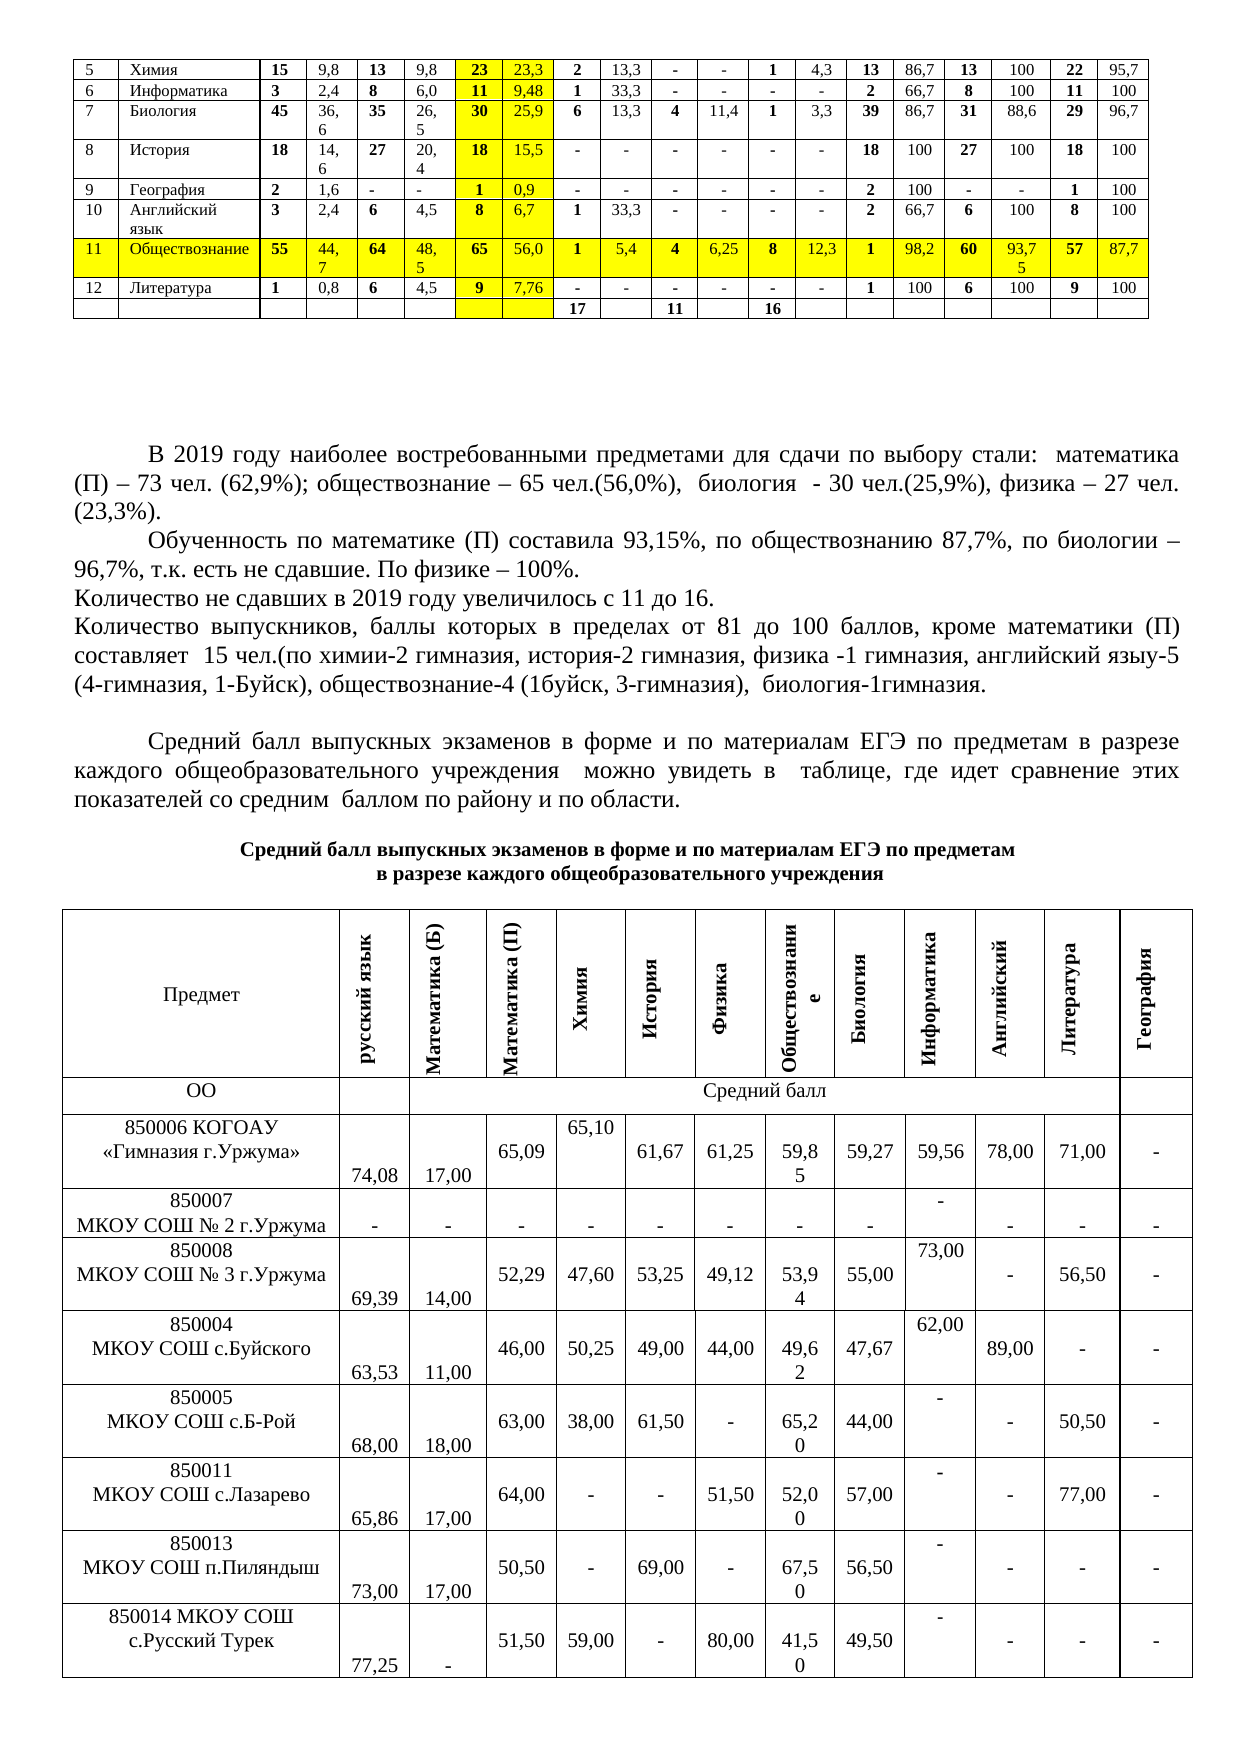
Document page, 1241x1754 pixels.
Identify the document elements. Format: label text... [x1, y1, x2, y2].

table_cell 2 [847, 179, 893, 198]
table_cell [456, 299, 502, 318]
table_cell - [905, 1531, 975, 1603]
table_cell - [557, 1458, 625, 1530]
table_cell 17,00 [410, 1531, 486, 1603]
table_cell 88,6 [992, 101, 1050, 139]
table_cell 13 [945, 60, 991, 79]
table_cell 64 [358, 239, 404, 277]
table_cell 17,00 [410, 1115, 486, 1187]
table_cell 1 [749, 60, 795, 79]
table_cell 8 [749, 239, 795, 277]
table_cell 61,50 [626, 1385, 695, 1457]
table_cell [847, 299, 893, 318]
table_cell ОО [63, 1078, 339, 1114]
table_cell - [557, 1189, 625, 1237]
table_cell - [749, 278, 795, 297]
table_cell 22 [1051, 60, 1097, 79]
table_cell 2 [847, 80, 893, 99]
table_cell 850004 МКОУ СОШ с.Буйского [63, 1311, 339, 1384]
table_header Предмет [63, 910, 339, 1077]
table_cell 6,25 [698, 239, 748, 277]
table_cell 50,25 [557, 1311, 625, 1384]
table_header География [1121, 910, 1192, 1077]
table_cell 51,50 [696, 1458, 765, 1530]
table_cell 1 [749, 101, 795, 139]
table_cell 850006 КОГОАУ «Гимназия г.Уржума» [63, 1115, 339, 1187]
table_cell География [119, 179, 259, 198]
table_cell 56,50 [1045, 1238, 1119, 1310]
table_cell [503, 299, 553, 318]
table_cell - [405, 179, 455, 198]
text Средний балл выпускных экзаменов в форме и по материалам ЕГЭ по предметам [74, 813, 1181, 861]
table_cell 6 [554, 101, 600, 139]
table_cell 6 [358, 200, 404, 238]
table_cell 55,00 [835, 1238, 905, 1310]
table_header Английский [976, 910, 1044, 1077]
table_cell 4,5 [405, 278, 455, 297]
table_header История [626, 910, 695, 1077]
text В 2019 году наиболее востребованными предметами для сдачи по выбору стали: математика (П) – 73 чел. (62,9%); обществознание – 65 чел.(56,0%), биология - 30 чел.(25,9%), физика – 27 чел.(23,3%). [74, 439, 1181, 525]
table_cell 18 [847, 140, 893, 178]
table_cell - [1121, 1531, 1192, 1603]
table_cell 35 [358, 101, 404, 139]
table_cell 61,67 [626, 1115, 694, 1187]
table_cell 87,7 [1098, 239, 1148, 277]
table_cell 1 [554, 239, 600, 277]
table_cell - [796, 200, 846, 238]
table_cell - [1045, 1604, 1119, 1677]
table_cell 100 [1098, 200, 1148, 238]
table_cell - [1121, 1238, 1192, 1310]
text Обученность по математике (П) составила 93,15%, по обществознанию 87,7%, по биологии – 96,7%, т.к. есть не сдавшие. По физике – 100%. [74, 525, 1181, 583]
table_cell - [906, 1189, 975, 1237]
table_cell 69,39 [340, 1238, 409, 1310]
table_cell - [905, 1385, 975, 1457]
table_cell 850007 МКОУ СОШ № 2 г.Уржума [63, 1189, 339, 1237]
table_cell 100 [992, 140, 1050, 178]
table_cell 12,3 [796, 239, 846, 277]
table_cell - [626, 1458, 695, 1530]
table_cell [358, 299, 404, 318]
table_cell 100 [992, 60, 1050, 79]
table_cell 6 [945, 278, 991, 297]
table_cell 13,3 [601, 60, 651, 79]
table_cell - [976, 1531, 1044, 1603]
table_cell 100 [992, 80, 1050, 99]
table_cell - [626, 1604, 695, 1677]
table_cell - [905, 1604, 975, 1677]
table_cell 850011 МКОУ СОШ с.Лазарево [63, 1458, 339, 1530]
table_cell - [749, 200, 795, 238]
table_cell 56,50 [835, 1531, 904, 1603]
table_cell 69,00 [626, 1531, 695, 1603]
table_cell 100 [1098, 140, 1148, 178]
table_cell 9 [74, 179, 118, 198]
table_cell 52,29 [487, 1238, 556, 1310]
table_cell [340, 1078, 409, 1114]
table_cell 48,5 [405, 239, 455, 277]
table_cell 44,00 [835, 1385, 904, 1457]
table_cell - [1121, 1311, 1192, 1384]
table_cell 49,12 [695, 1238, 765, 1310]
table_cell - [698, 179, 748, 198]
text Количество не сдавших в 2019 году увеличилось с 11 до 16. [74, 583, 1181, 611]
table_cell - [976, 1604, 1044, 1677]
table_cell [261, 299, 306, 318]
table_cell - [358, 179, 404, 198]
table_cell 50,50 [487, 1531, 556, 1603]
table_cell 78,00 [976, 1115, 1044, 1187]
table_header Информатика [905, 910, 975, 1077]
table_cell 71,00 [1045, 1115, 1119, 1187]
table_cell - [554, 278, 600, 297]
table_cell 1 [847, 278, 893, 297]
table_cell [601, 299, 651, 318]
table_cell 36,6 [307, 101, 357, 139]
table_cell [119, 299, 259, 318]
table_cell 86,7 [894, 60, 944, 79]
table_cell 66,7 [894, 80, 944, 99]
table_cell 53,94 [766, 1238, 834, 1310]
table_cell 5 [74, 60, 118, 79]
table_cell 47,67 [835, 1311, 904, 1384]
table_cell 11 [74, 239, 118, 277]
table_cell 850008 МКОУ СОШ № 3 г.Уржума [63, 1238, 339, 1310]
table_cell [1121, 1078, 1192, 1114]
table_cell [74, 299, 118, 318]
table_cell 2 [261, 179, 306, 198]
table_cell 100 [1098, 80, 1148, 99]
table_cell 49,50 [835, 1604, 904, 1677]
table_cell 9 [1051, 278, 1097, 297]
table_cell 1 [456, 179, 502, 198]
table_cell 17 [554, 299, 600, 318]
table_cell - [696, 1531, 765, 1603]
text Средний балл выпускных экзаменов в форме и по материалам ЕГЭ по предметам в разрезе каждого общеобразовательного учреждения можно увидеть в таблице, где идет сравнение этих показателей со средним баллом по району и по области. [74, 726, 1181, 813]
table_cell Литература [119, 278, 259, 297]
table_cell - [696, 1385, 765, 1457]
table_cell 14,00 [410, 1238, 486, 1310]
table_cell - [1121, 1189, 1192, 1237]
table_cell 1 [1051, 179, 1097, 198]
table_cell 27 [945, 140, 991, 178]
table_cell 13,3 [601, 101, 651, 139]
table_cell 9 [456, 278, 502, 297]
table_cell 63,53 [340, 1311, 409, 1384]
table_cell 9,8 [307, 60, 357, 79]
table_header Биология [835, 910, 904, 1077]
table_cell 1 [261, 278, 306, 297]
table_cell 17,00 [410, 1458, 486, 1530]
table_cell 8 [1051, 200, 1097, 238]
table_cell 4 [652, 101, 697, 139]
table_cell 13 [847, 60, 893, 79]
table_cell 65,09 [487, 1115, 556, 1187]
table_cell Биология [119, 101, 259, 139]
table_cell - [410, 1604, 486, 1677]
table_cell 86,7 [894, 101, 944, 139]
table_cell [698, 299, 748, 318]
table_cell - [652, 200, 697, 238]
table_cell 1 [554, 200, 600, 238]
table_cell 20,4 [405, 140, 455, 178]
table_cell 4,3 [796, 60, 846, 79]
table_cell 0,8 [307, 278, 357, 297]
table_cell 8 [945, 80, 991, 99]
table_cell 10 [74, 200, 118, 238]
table_cell 1,6 [307, 179, 357, 198]
table_cell 73,00 [906, 1238, 975, 1310]
table_cell 26,5 [405, 101, 455, 139]
table_cell 73,00 [340, 1531, 409, 1603]
table_cell 45 [261, 101, 306, 139]
table_cell 100 [1098, 179, 1148, 198]
table_cell 51,50 [487, 1604, 556, 1677]
table_cell 59,27 [835, 1115, 905, 1187]
table_cell 66,7 [894, 200, 944, 238]
table_cell 23 [456, 60, 502, 79]
table_cell 18,00 [410, 1385, 486, 1457]
table_cell - [698, 200, 748, 238]
table_header Математика (П) [487, 910, 556, 1077]
table_cell - [1121, 1385, 1192, 1457]
table_cell 7 [74, 101, 118, 139]
table_cell 3,3 [796, 101, 846, 139]
table_cell 18 [456, 140, 502, 178]
table_cell 47,60 [557, 1238, 625, 1310]
table_cell 80,00 [696, 1604, 765, 1677]
table_cell - [1121, 1115, 1192, 1187]
table_cell 8 [456, 200, 502, 238]
table_cell 8 [358, 80, 404, 99]
table_cell - [652, 140, 697, 178]
table_cell 1 [847, 239, 893, 277]
table_cell - [554, 140, 600, 178]
table_cell 39 [847, 101, 893, 139]
table_cell 50,50 [1045, 1385, 1119, 1457]
table_cell 62,00 [905, 1311, 975, 1384]
table_cell 77,25 [340, 1604, 409, 1677]
table_cell 95,7 [1098, 60, 1148, 79]
table_cell - [976, 1189, 1044, 1237]
table_cell - [976, 1458, 1044, 1530]
table_cell 68,00 [340, 1385, 409, 1457]
table_cell - [652, 60, 697, 79]
table_cell 100 [894, 140, 944, 178]
table_cell Средний балл [410, 1078, 1119, 1114]
table_cell 850005 МКОУ СОШ с.Б-Рой [63, 1385, 339, 1457]
table_cell 96,7 [1098, 101, 1148, 139]
table_cell [405, 299, 455, 318]
table_cell 14,6 [307, 140, 357, 178]
table_cell 6,0 [405, 80, 455, 99]
table_cell - [749, 179, 795, 198]
table_cell 65 [456, 239, 502, 277]
table_cell 850014 МКОУ СОШ с.Русский Турек [63, 1604, 339, 1677]
table_cell - [652, 278, 697, 297]
table_cell 33,3 [601, 200, 651, 238]
table_cell Английский язык [119, 200, 259, 238]
table_cell 49,00 [626, 1311, 695, 1384]
table_cell [894, 299, 944, 318]
table_cell 4 [652, 239, 697, 277]
table_cell 25,9 [503, 101, 553, 139]
table_cell [307, 299, 357, 318]
table_cell 57,00 [835, 1458, 904, 1530]
table_cell - [601, 179, 651, 198]
table_cell 44,00 [696, 1311, 765, 1384]
table_cell - [796, 179, 846, 198]
text Количество выпускников, баллы которых в пределах от 81 до 100 баллов, кроме математики (П) составляет 15 чел.(по химии-2 гимназия, история-2 гимназия, физика -1 гимназия, английский языу-5 (4-гимназия, 1-Буйск), обществознание-4 (1буйск, 3-гимназия), биология-1гимназия. [74, 611, 1181, 698]
table_cell 61,25 [695, 1115, 765, 1187]
table_cell - [766, 1189, 834, 1237]
table_cell 59,00 [557, 1604, 625, 1677]
table_cell 2,4 [307, 80, 357, 99]
table_cell 2 [554, 60, 600, 79]
table_cell - [601, 278, 651, 297]
table_cell 18 [1051, 140, 1097, 178]
table_cell 13 [358, 60, 404, 79]
table_cell 6 [74, 80, 118, 99]
table_cell - [1045, 1311, 1119, 1384]
table_cell 65,10 [557, 1115, 625, 1187]
table_cell 9,8 [405, 60, 455, 79]
table_cell - [557, 1531, 625, 1603]
table_cell - [698, 278, 748, 297]
table_cell 11,00 [410, 1311, 486, 1384]
table_cell - [796, 278, 846, 297]
table_cell История [119, 140, 259, 178]
table_cell 100 [1098, 278, 1148, 297]
table_cell 52,00 [766, 1458, 834, 1530]
table_cell 59,56 [906, 1115, 975, 1187]
table_cell - [976, 1385, 1044, 1457]
table_cell 3 [261, 80, 306, 99]
table_cell 41,50 [766, 1604, 834, 1677]
table_cell 850013 МКОУ СОШ п.Пиляндыш [63, 1531, 339, 1603]
table_cell 0,9 [503, 179, 553, 198]
table_cell 74,08 [340, 1115, 409, 1187]
table_cell - [340, 1189, 409, 1237]
table_cell - [1045, 1189, 1119, 1237]
table_cell Химия [119, 60, 259, 79]
table_cell 67,50 [766, 1531, 834, 1603]
table_cell 46,00 [487, 1311, 556, 1384]
table_cell - [626, 1189, 694, 1237]
table_cell - [1121, 1604, 1192, 1677]
table_cell 6,7 [503, 200, 553, 238]
table_cell 30 [456, 101, 502, 139]
table_cell - [796, 140, 846, 178]
table_cell 57 [1051, 239, 1097, 277]
table_cell - [698, 140, 748, 178]
table_cell 11 [1051, 80, 1097, 99]
table_cell - [976, 1238, 1044, 1310]
table_cell [945, 299, 991, 318]
table_cell 55 [261, 239, 306, 277]
table_cell 9,48 [503, 80, 553, 99]
table_cell Информатика [119, 80, 259, 99]
table_cell 65,86 [340, 1458, 409, 1530]
table_cell - [796, 80, 846, 99]
table_cell - [835, 1189, 905, 1237]
table_cell 12 [74, 278, 118, 297]
table_cell 100 [894, 179, 944, 198]
table_cell 53,25 [626, 1238, 694, 1310]
table_cell [992, 299, 1050, 318]
table_cell 77,00 [1045, 1458, 1119, 1530]
table_cell 11,4 [698, 101, 748, 139]
table_cell 11 [456, 80, 502, 99]
table_cell 59,85 [766, 1115, 834, 1187]
table_cell 49,62 [766, 1311, 834, 1384]
table_cell - [652, 80, 697, 99]
table_cell - [695, 1189, 765, 1237]
table_cell 38,00 [557, 1385, 625, 1457]
table_cell 64,00 [487, 1458, 556, 1530]
table_cell 18 [261, 140, 306, 178]
table_cell - [698, 60, 748, 79]
table_cell - [698, 80, 748, 99]
table_cell 16 [749, 299, 795, 318]
table_cell - [487, 1189, 556, 1237]
table_header Математика (Б) [410, 910, 486, 1077]
table_cell - [905, 1458, 975, 1530]
table_cell 65,20 [766, 1385, 834, 1457]
table_cell - [1045, 1531, 1119, 1603]
table_cell 60 [945, 239, 991, 277]
table_cell [1098, 299, 1148, 318]
table_cell 23,3 [503, 60, 553, 79]
table_cell 2,4 [307, 200, 357, 238]
table_cell 7,76 [503, 278, 553, 297]
table_cell 6 [358, 278, 404, 297]
table_cell [796, 299, 846, 318]
table_header Химия [557, 910, 625, 1077]
table_cell 4,5 [405, 200, 455, 238]
table_cell 89,00 [976, 1311, 1044, 1384]
table_cell 56,0 [503, 239, 553, 277]
table_header Литература [1045, 910, 1119, 1077]
table_cell - [1121, 1458, 1192, 1530]
table_cell - [652, 179, 697, 198]
table_cell 8 [74, 140, 118, 178]
table_header русский язык [340, 910, 409, 1077]
table_cell 100 [992, 278, 1050, 297]
table_cell - [749, 80, 795, 99]
table_cell - [749, 140, 795, 178]
table_cell 15 [261, 60, 306, 79]
table_cell 63,00 [487, 1385, 556, 1457]
table_cell 31 [945, 101, 991, 139]
table_cell 33,3 [601, 80, 651, 99]
table_cell 29 [1051, 101, 1097, 139]
table_cell 3 [261, 200, 306, 238]
table_header Физика [696, 910, 765, 1077]
table_cell - [992, 179, 1050, 198]
table_cell 5,4 [601, 239, 651, 277]
table_cell - [554, 179, 600, 198]
table_cell 6 [945, 200, 991, 238]
table_cell 98,2 [894, 239, 944, 277]
table_cell 44,7 [307, 239, 357, 277]
table_cell 93,75 [992, 239, 1050, 277]
table_cell 1 [554, 80, 600, 99]
table_cell - [410, 1189, 486, 1237]
table_cell 100 [992, 200, 1050, 238]
table_cell 100 [894, 278, 944, 297]
table_cell [1051, 299, 1097, 318]
table_header Обществознание [766, 910, 834, 1077]
table_cell 11 [652, 299, 697, 318]
table_cell 27 [358, 140, 404, 178]
table_cell Обществознание [119, 239, 259, 277]
table_cell 15,5 [503, 140, 553, 178]
table_cell - [945, 179, 991, 198]
table_cell 2 [847, 200, 893, 238]
text в разрезе каждого общеобразовательного учреждения [74, 861, 1181, 885]
table_cell - [601, 140, 651, 178]
